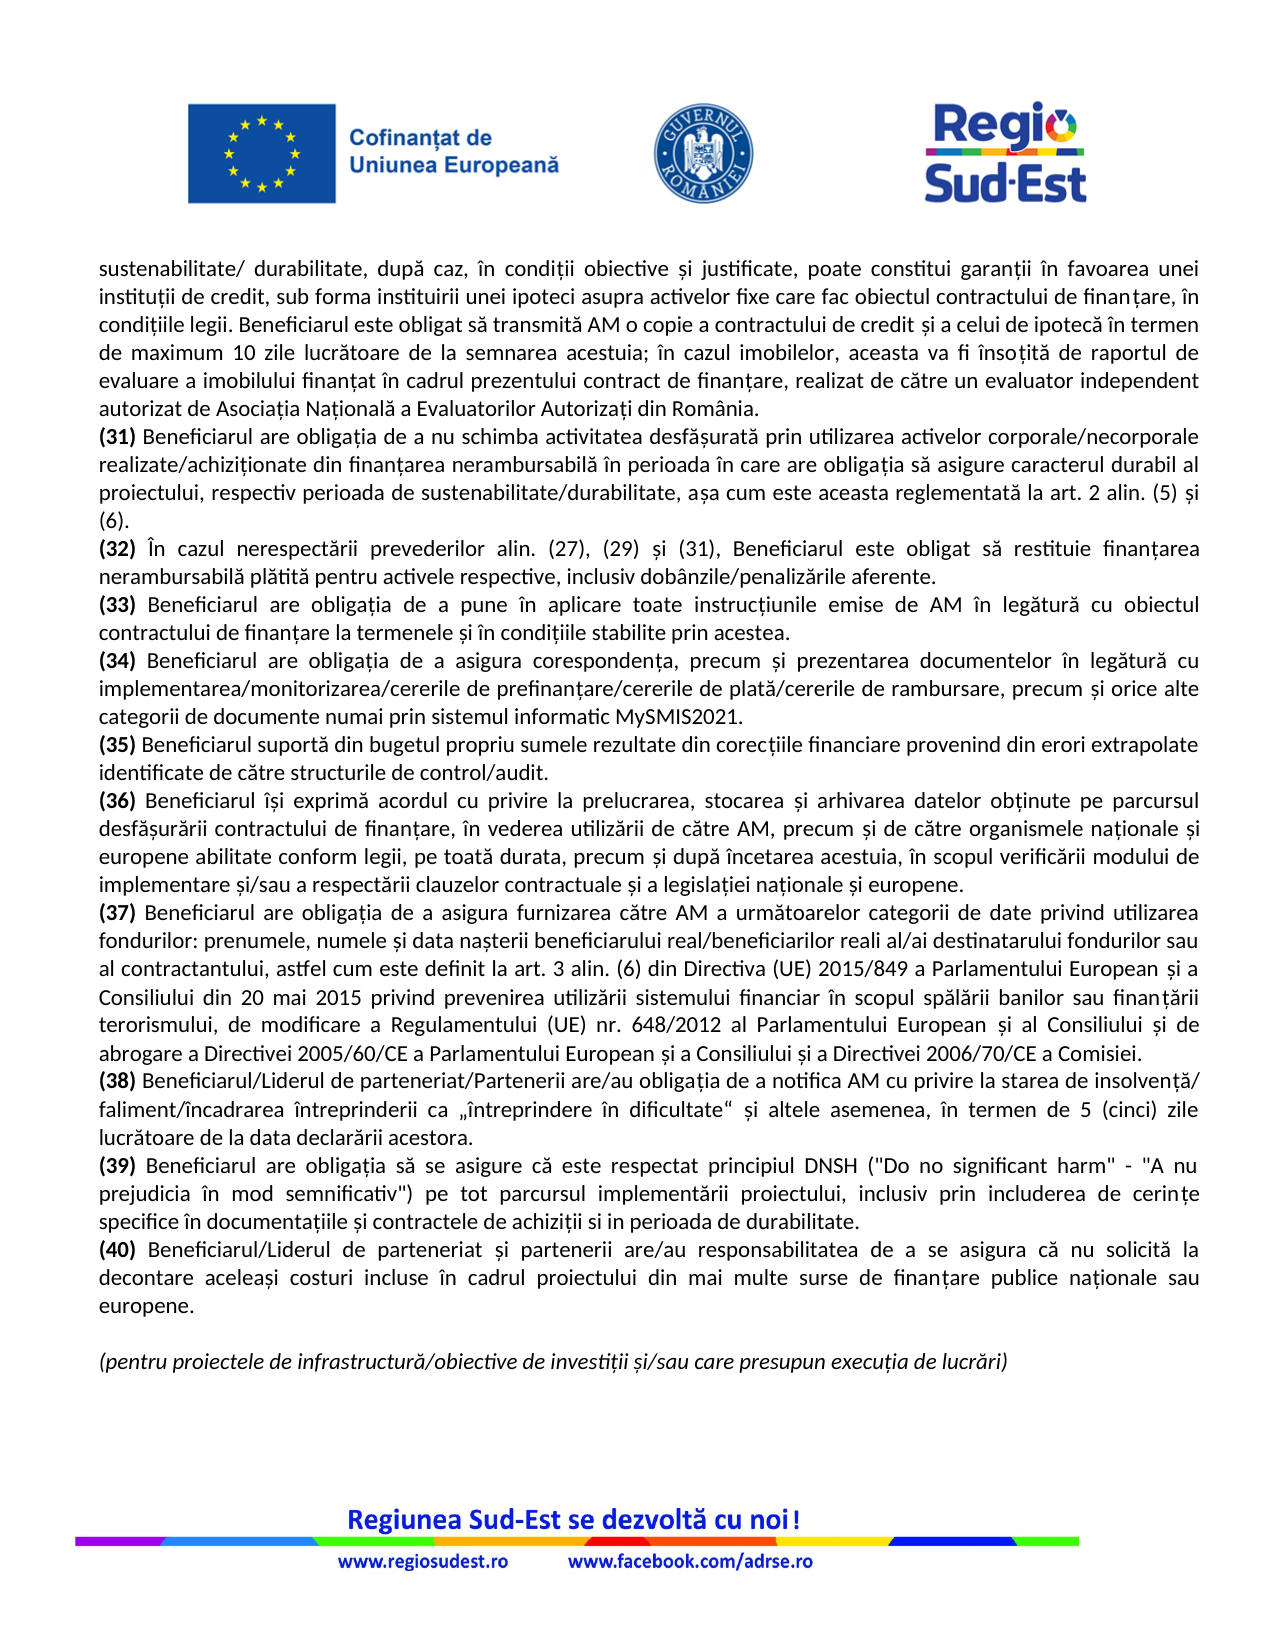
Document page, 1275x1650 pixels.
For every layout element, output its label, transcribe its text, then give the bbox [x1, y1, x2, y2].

text (36) Beneficiarul îşi exprimă acordul cu privire la prelucrarea, stocarea şi arhivarea datelor obţinute pe parcursul desfăşurării contractului de finanţare, în vederea utilizării de către AM, precum şi de către organismele naţionale şi europene abilitate conform legii, pe toată durata, precum şi după încetarea acestuia, în scopul verificării modului de implementare şi/sau a respectării clauzelor contractuale şi a legislaţiei naţionale şi europene. [98, 786, 1200, 898]
text (pentru proiectele de infrastructură/obiective de investiţii şi/sau care presupun execuţia de lucrări) [98, 1347, 1200, 1375]
text (38) Beneficiarul/Liderul de parteneriat/Partenerii are/au obligaţia de a notifica AM cu privire la starea de insolvenţă/ faliment/încadrarea întreprinderii ca „întreprindere în dificultate“ şi altele asemenea, în termen de 5 (cinci) zile lucrătoare de la data declarării acestora. [98, 1067, 1200, 1151]
text (39) Beneficiarul are obligaţia să se asigure că este respectat principiul DNSH ("Do no significant harm" - "A nu prejudicia în mod semnificativ") pe tot parcursul implementării proiectului, inclusiv prin includerea de cerinţe specifice în documentaţiile şi contractele de achiziţii si in perioada de durabilitate. [98, 1151, 1200, 1235]
text (37) Beneficiarul are obligaţia de a asigura furnizarea către AM a următoarelor categorii de date privind utilizarea fondurilor: prenumele, numele şi data naşterii beneficiarului real/beneficiarilor reali al/ai destinatarului fondurilor sau al contractantului, astfel cum este definit la art. 3 alin. (6) din Directiva (UE) 2015/849 a Parlamentului European şi a Consiliului din 20 mai 2015 privind prevenirea utilizării sistemului financiar în scopul spălării banilor sau finanţării terorismului, de modificare a Regulamentului (UE) nr. 648/2012 al Parlamentului European şi al Consiliului şi de abrogare a Directivei 2005/60/CE a Parlamentului European şi a Consiliului şi a Directivei 2006/70/CE a Comisiei. [98, 898, 1200, 1067]
picture [155, 73, 1120, 226]
text (40) Beneficiarul/Liderul de parteneriat şi partenerii are/au responsabilitatea de a se asigura că nu solicită la decontare aceleaşi costuri incluse în cadrul proiectului din mai multe surse de finanţare publice naţionale sau europene. [98, 1235, 1200, 1319]
text (34) Beneficiarul are obligaţia de a asigura corespondenţa, precum şi prezentarea documentelor în legătură cu implementarea/monitorizarea/cererile de prefinanţare/cererile de plată/cererile de rambursare, precum şi orice alte categorii de documente numai prin sistemul informatic MySMIS2021. [98, 646, 1200, 730]
text (33) Beneficiarul are obligaţia de a pune în aplicare toate instrucţiunile emise de AM în legătură cu obiectul contractului de finanţare la termenele şi în condiţiile stabilite prin acestea. [98, 590, 1200, 646]
text (31) Beneficiarul are obligaţia de a nu schimba activitatea desfăşurată prin utilizarea activelor corporale/necorporale realizate/achiziţionate din finanţarea nerambursabilă în perioada în care are obligaţia să asigure caracterul durabil al proiectului, respectiv perioada de sustenabilitate/durabilitate, aşa cum este aceasta reglementată la art. 2 alin. (5) şi (6). [98, 422, 1200, 534]
picture [75, 1508, 1079, 1577]
text (35) Beneficiarul suportă din bugetul propriu sumele rezultate din corecţiile financiare provenind din erori extrapolate identificate de către structurile de control/audit. [98, 730, 1200, 786]
text (32) În cazul nerespectării prevederilor alin. (27), (29) şi (31), Beneficiarul este obligat să restituie finanţarea nerambursabilă plătită pentru activele respective, inclusiv dobânzile/penalizările aferente. [98, 534, 1200, 590]
